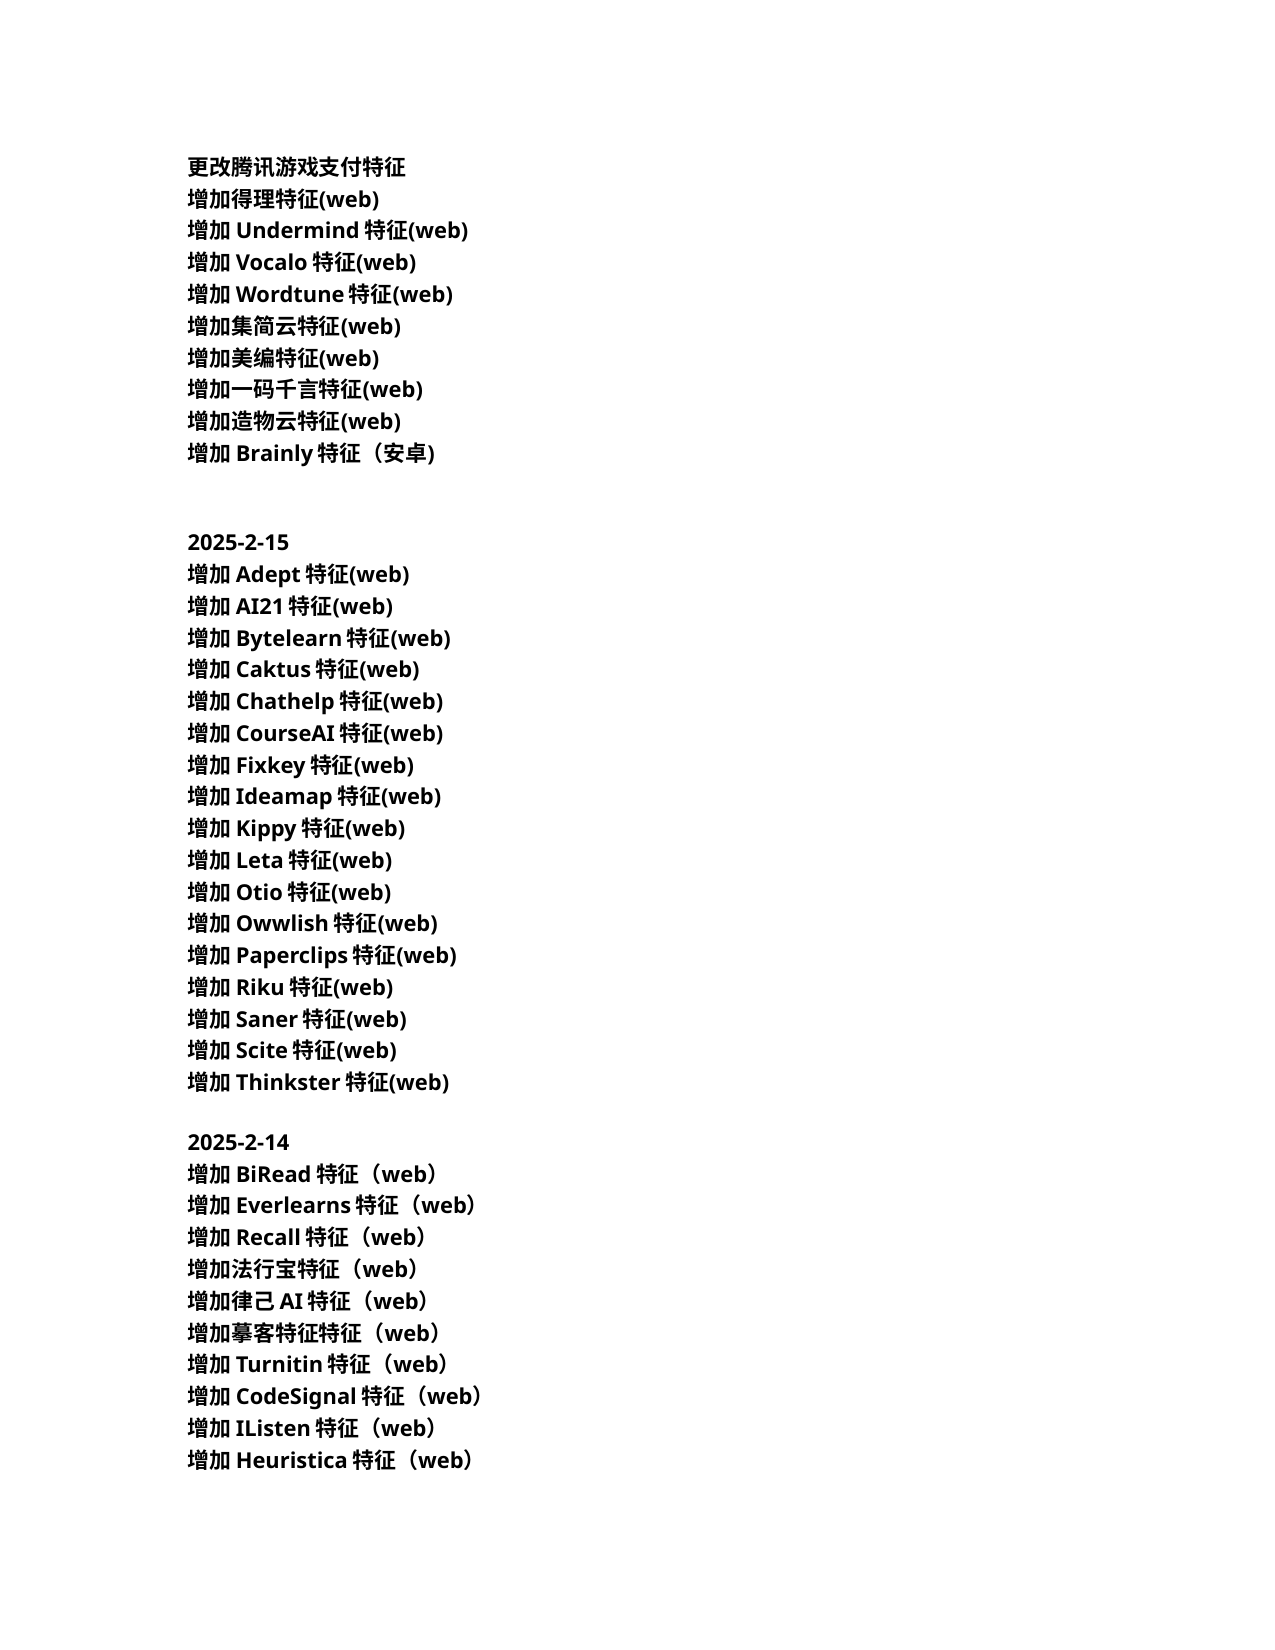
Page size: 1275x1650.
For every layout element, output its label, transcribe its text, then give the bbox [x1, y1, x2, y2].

text 2025-2-15 [187, 527, 1087, 557]
text 增加Chathelp特征(web) [187, 684, 1087, 716]
text 增加Ideamap特征(web) [187, 779, 1087, 811]
text 增加Kippy特征(web) [187, 811, 1087, 843]
text 增加Adept特征(web) [187, 557, 1087, 589]
text 增加Everlearns特征（web） [187, 1188, 1087, 1220]
text 增加造物云特征(web) [187, 404, 1087, 436]
text 增加Recall特征（web） [187, 1220, 1087, 1252]
text 增加Otio特征(web) [187, 875, 1087, 906]
text 增加CourseAI特征(web) [187, 716, 1087, 748]
text 增加BiRead特征（web） [187, 1157, 1087, 1188]
text 增加Owwlish特征(web) [187, 906, 1087, 938]
text 增加摹客特征特征（web） [187, 1316, 1087, 1347]
text 增加Vocalo特征(web) [187, 245, 1087, 277]
text 增加美编特征(web) [187, 341, 1087, 372]
text 增加集简云特征(web) [187, 309, 1087, 341]
text 增加Scite特征(web) [187, 1033, 1087, 1065]
text 增加Turnitin特征（web） [187, 1347, 1087, 1379]
text 增加得理特征(web) [187, 182, 1087, 213]
text 增加Leta特征(web) [187, 843, 1087, 875]
text 增加Riku特征(web) [187, 970, 1087, 1002]
text 增加CodeSignal特征（web） [187, 1379, 1087, 1411]
text 增加Paperclips特征(web) [187, 938, 1087, 970]
text 增加Thinkster特征(web) [187, 1065, 1087, 1097]
text 增加Caktus特征(web) [187, 652, 1087, 684]
text 增加IListen特征（web） [187, 1411, 1087, 1443]
text 增加Heuristica特征（web） [187, 1443, 1087, 1474]
text 增加Saner特征(web) [187, 1002, 1087, 1033]
text 增加Bytelearn特征(web) [187, 621, 1087, 652]
text 增加Wordtune特征(web) [187, 277, 1087, 309]
text 增加Fixkey特征(web) [187, 748, 1087, 779]
text 增加Brainly特征（安卓) [187, 436, 1087, 468]
text 增加法行宝特征（web） [187, 1252, 1087, 1284]
text 增加律己AI特征（web） [187, 1284, 1087, 1316]
text 增加Undermind特征(web) [187, 213, 1087, 245]
text 增加AI21特征(web) [187, 589, 1087, 621]
text 2025-2-14 [187, 1127, 1087, 1157]
text 增加一码千言特征(web) [187, 372, 1087, 404]
text 更改腾讯游戏支付特征 [187, 150, 1087, 182]
